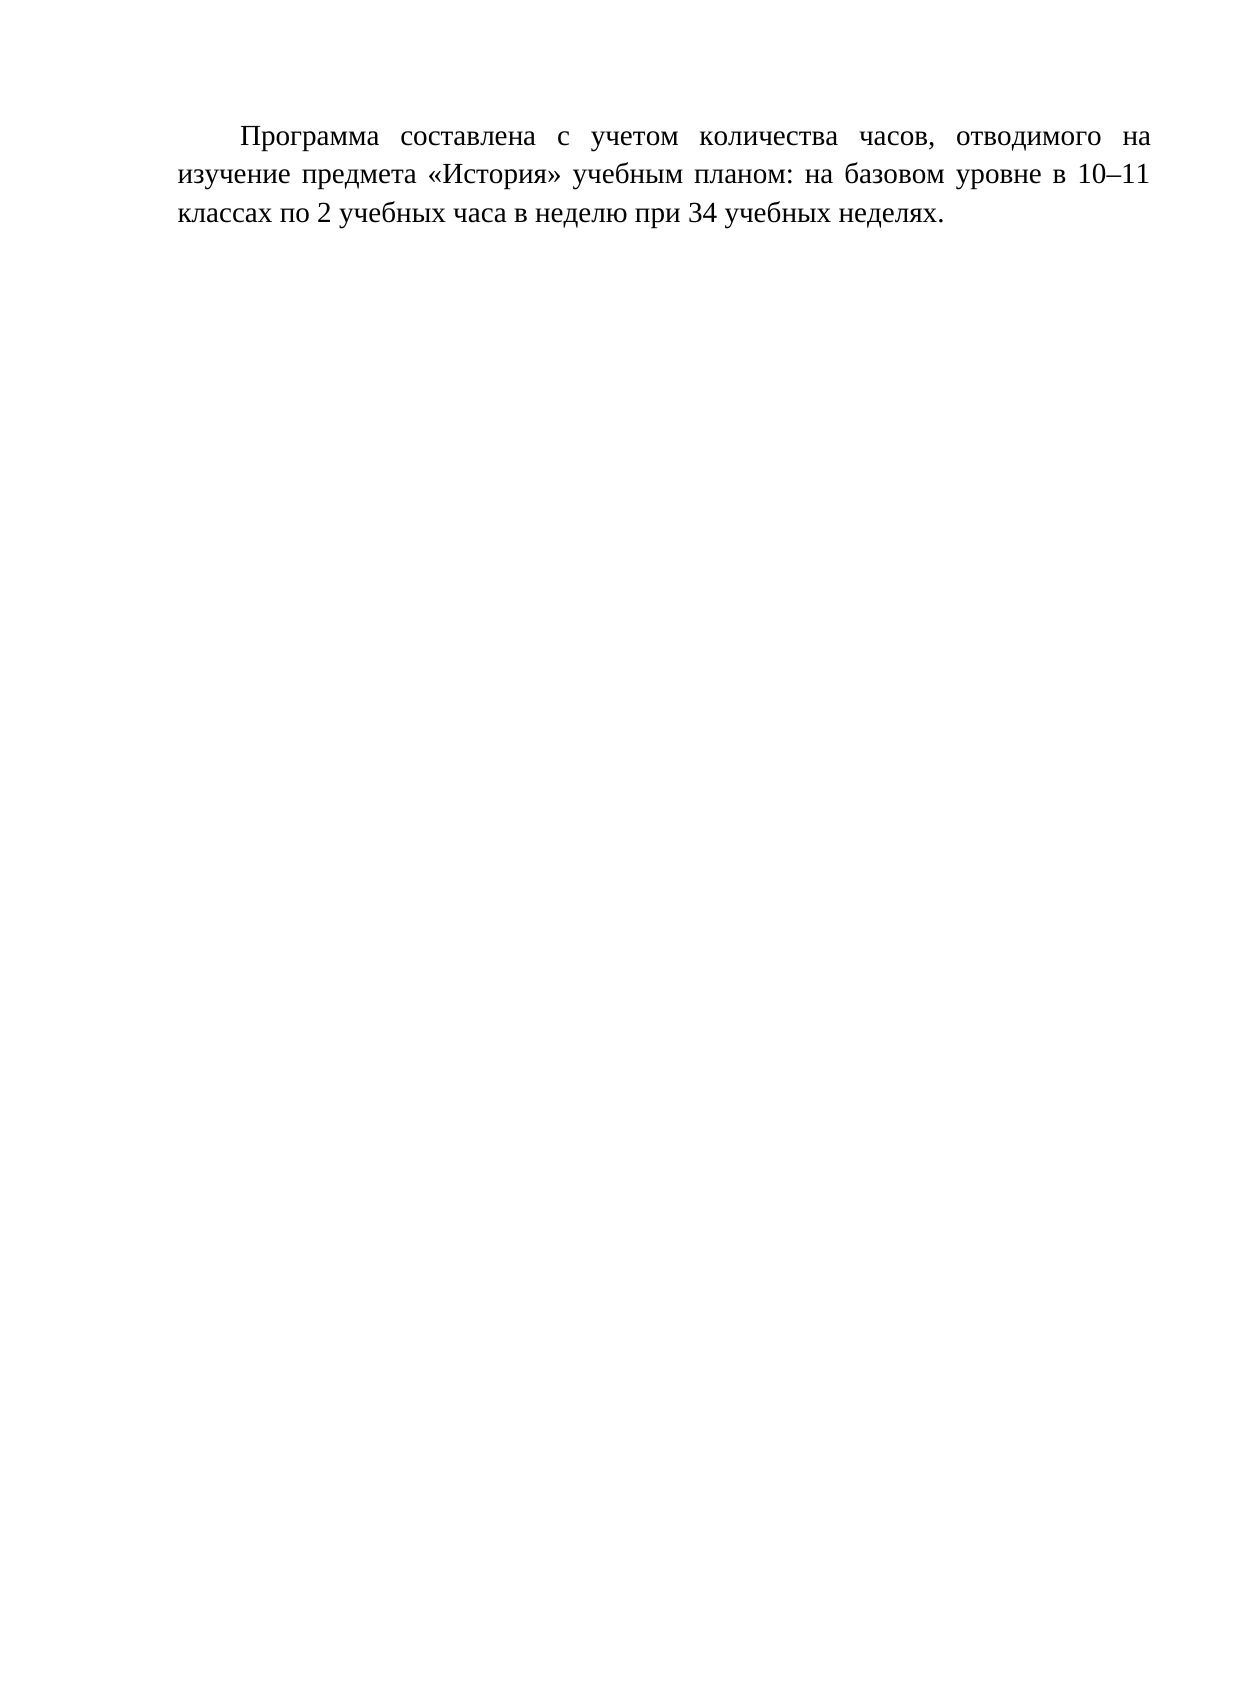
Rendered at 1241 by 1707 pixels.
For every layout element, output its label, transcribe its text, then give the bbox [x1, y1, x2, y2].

text Программа составлена с учетом количества часов, отводимого на изучение предмета «История» учебным планом: на базовом уровне в 10–11 классах по 2 учебных часа в неделю при 34 учебных неделях. [177, 118, 1152, 229]
